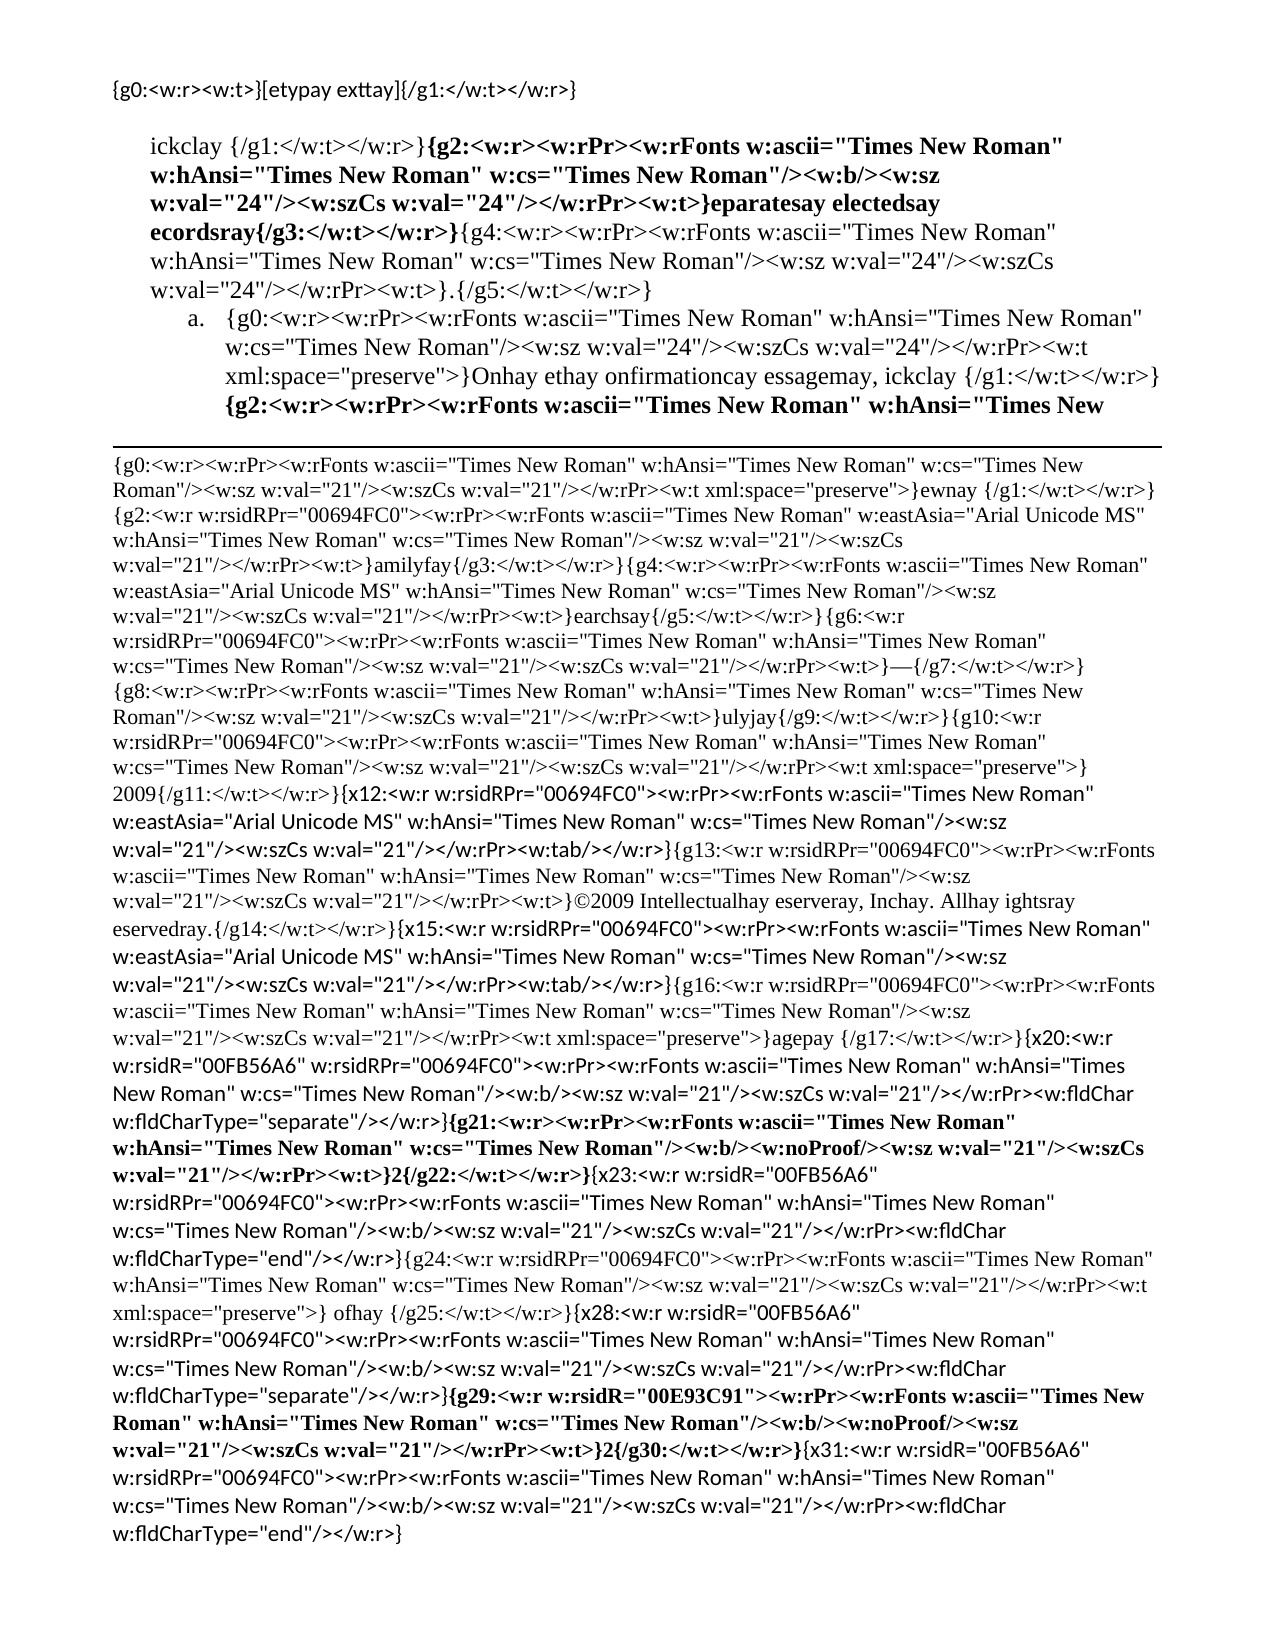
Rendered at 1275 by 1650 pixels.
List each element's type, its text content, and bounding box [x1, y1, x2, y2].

list {g0:<w:r><w:rPr><w:rFonts w:ascii="Times New Roman" w:hAnsi="Times New Roman" w:cs="Times New Roman"/><w:sz w:val="24"/><w:szCs w:val="24"/></w:rPr><w:t xml:space="preserve">}Onhay ethay onfirmationcay essagemay, ickclay {/g1:</w:t></w:r>}{g2:<w:r><w:rPr><w:rFonts w:ascii="Times New Roman" w:hAnsi="Times New Roman" w:cs="Times New Roman"/><w:b/><w:sz w:val="24"/><w:szCs w:val="24"/></w:rPr><w:t>}esyay{/g3:</w:t></w:r>}{g4:<w:r><w:rPr><w:rFonts w:ascii="Times New Roman" w:hAnsi="Times New Roman" w:cs="Times New Roman"/><w:sz w:val="24"/><w:szCs w:val="24"/></w:rPr><w:t>}.{/g5:</w:t></w:r>} [187, 303, 1162, 418]
list {g0:<w:r><w:rPr><w:rFonts w:ascii="Times New Roman" w:hAnsi="Times New Roman" w:cs="Times New Roman"/><w:sz w:val="24"/><w:szCs w:val="24"/></w:rPr><w:t xml:space="preserve">}(Optionalhay) Ifhay erethay asway ahay ecordray atthay ouyay eltfay asway otnay abouthay isthay individualhay, ickclay ethay eckchay oxbay orfay ethay ecordray, andhay ickclay {/g1:</w:t></w:r>}{g2:<w:r><w:rPr><w:rFonts w:ascii="Times New Roman" w:hAnsi="Times New Roman" w:cs="Times New Roman"/><w:b/><w:sz w:val="24"/><w:szCs w:val="24"/></w:rPr><w:t>}eparatesay electedsay ecordsray{/g3:</w:t></w:r>}{g4:<w:r><w:rPr><w:rFonts w:ascii="Times New Roman" w:hAnsi="Times New Roman" w:cs="Times New Roman"/><w:sz w:val="24"/><w:szCs w:val="24"/></w:rPr><w:t>}.{/g5:</w:t></w:r>} [112, 131, 1162, 303]
